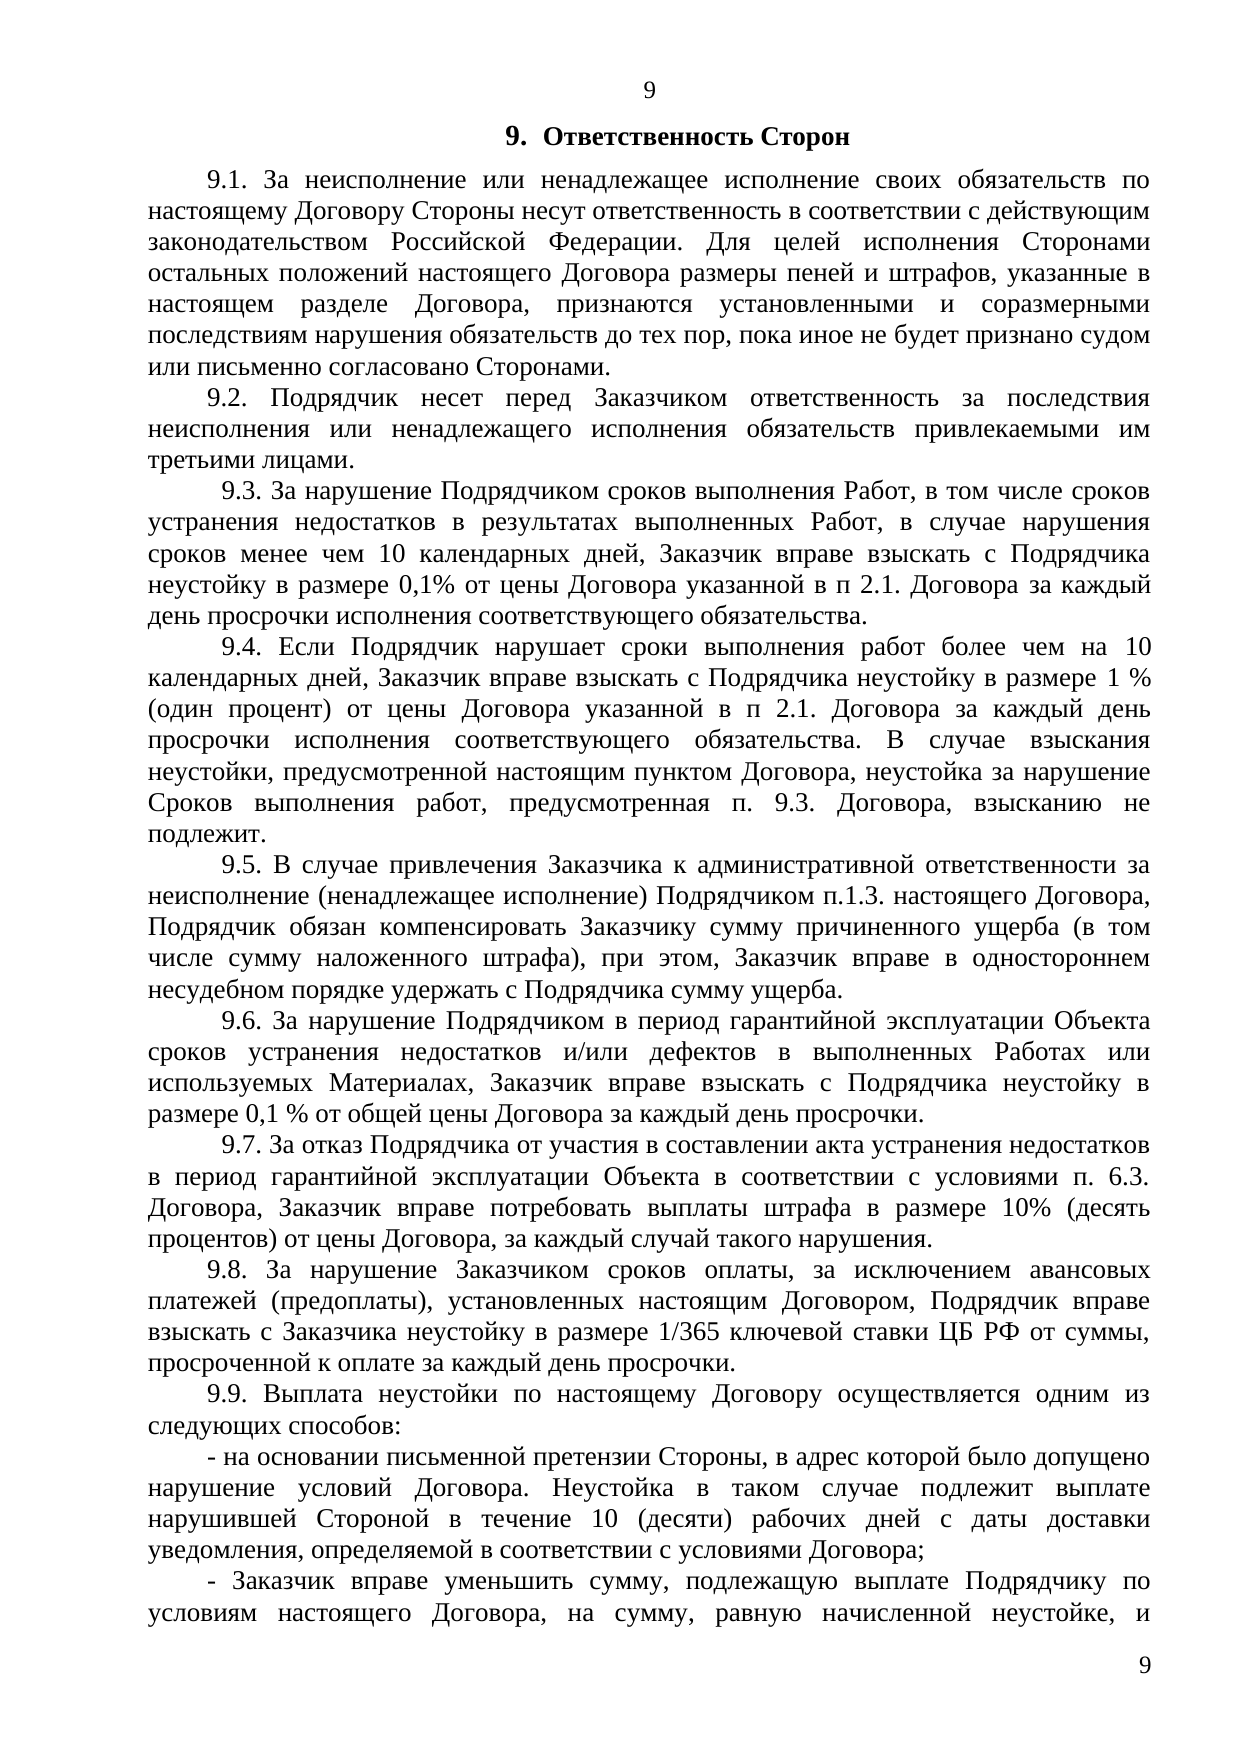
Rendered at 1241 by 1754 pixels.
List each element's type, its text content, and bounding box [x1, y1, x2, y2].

text 9.2. Подрядчик несет перед Заказчиком ответственность за последствия неисполнения или ненадлежащего исполнения обязательств привлекаемыми им третьими лицами. [148, 381, 1152, 474]
text 9.3. За нарушение Подрядчиком сроков выполнения Работ, в том числе сроков устранения недостатков в результатах выполненных Работ, в случае нарушения сроков менее чем 10 календарных дней, Заказчик вправе взыскать с Подрядчика неустойку в размере 0,1% от цены Договора указанной в п 2.1. Договора за каждый день просрочки исполнения соответствующего обязательства. [148, 474, 1152, 630]
text 9.9. Выплата неустойки по настоящему Договору осуществляется одним из следующих способов: [148, 1378, 1152, 1440]
subtitle Ответственность Сторон [204, 118, 1152, 152]
text 9.7. За отказ Подрядчика от участия в составлении акта устранения недостатков в период гарантийной эксплуатации Объекта в соответствии с условиями п. 6.3. Договора, Заказчик вправе потребовать выплаты штрафа в размере 10% (десять процентов) от цены Договора, за каждый случай такого нарушения. [148, 1128, 1152, 1253]
text 9.8. За нарушение Заказчиком сроков оплаты, за исключением авансовых платежей (предоплаты), установленных настоящим Договором, Подрядчик вправе взыскать с Заказчика неустойку в размере 1/365 ключевой ставки ЦБ РФ от суммы, просроченной к оплате за каждый день просрочки. [148, 1253, 1152, 1378]
text - на основании письменной претензии Стороны, в адрес которой было допущено нарушение условий Договора. Неустойка в таком случае подлежит выплате нарушившей Стороной в течение 10 (десяти) рабочих дней с даты доставки уведомления, определяемой в соответствии с условиями Договора; [148, 1440, 1152, 1564]
text 9.4. Если Подрядчик нарушает сроки выполнения работ более чем на 10 календарных дней, Заказчик вправе взыскать с Подрядчика неустойку в размере 1 % (один процент) от цены Договора указанной в п 2.1. Договора за каждый день просрочки исполнения соответствующего обязательства. В случае взыскания неустойки, предусмотренной настоящим пунктом Договора, неустойка за нарушение Сроков выполнения работ, предусмотренная п. 9.3. Договора, взысканию не подлежит. [148, 630, 1152, 848]
text 9.6. За нарушение Подрядчиком в период гарантийной эксплуатации Объекта сроков устранения недостатков и/или дефектов в выполненных Работах или используемых Материалах, Заказчик вправе взыскать с Подрядчика неустойку в размере 0,1 % от общей цены Договора за каждый день просрочки. [148, 1004, 1152, 1128]
text 9.5. В случае привлечения Заказчика к административной ответственности за неисполнение (ненадлежащее исполнение) Подрядчиком п.1.3. настоящего Договора, Подрядчик обязан компенсировать Заказчику сумму причиненного ущерба (в том числе сумму наложенного штрафа), при этом, Заказчик вправе в одностороннем несудебном порядке удержать с Подрядчика сумму ущерба. [148, 848, 1152, 1004]
text 9.1. За неисполнение или ненадлежащее исполнение своих обязательств по настоящему Договору Стороны несут ответственность в соответствии с действующим законодательством Российской Федерации. Для целей исполнения Сторонами остальных положений настоящего Договора размеры пеней и штрафов, указанные в настоящем разделе Договора, признаются установленными и соразмерными последствиям нарушения обязательств до тех пор, пока иное не будет признано судом или письменно согласовано Сторонами. [148, 163, 1152, 381]
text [148, 1564, 1152, 1627]
